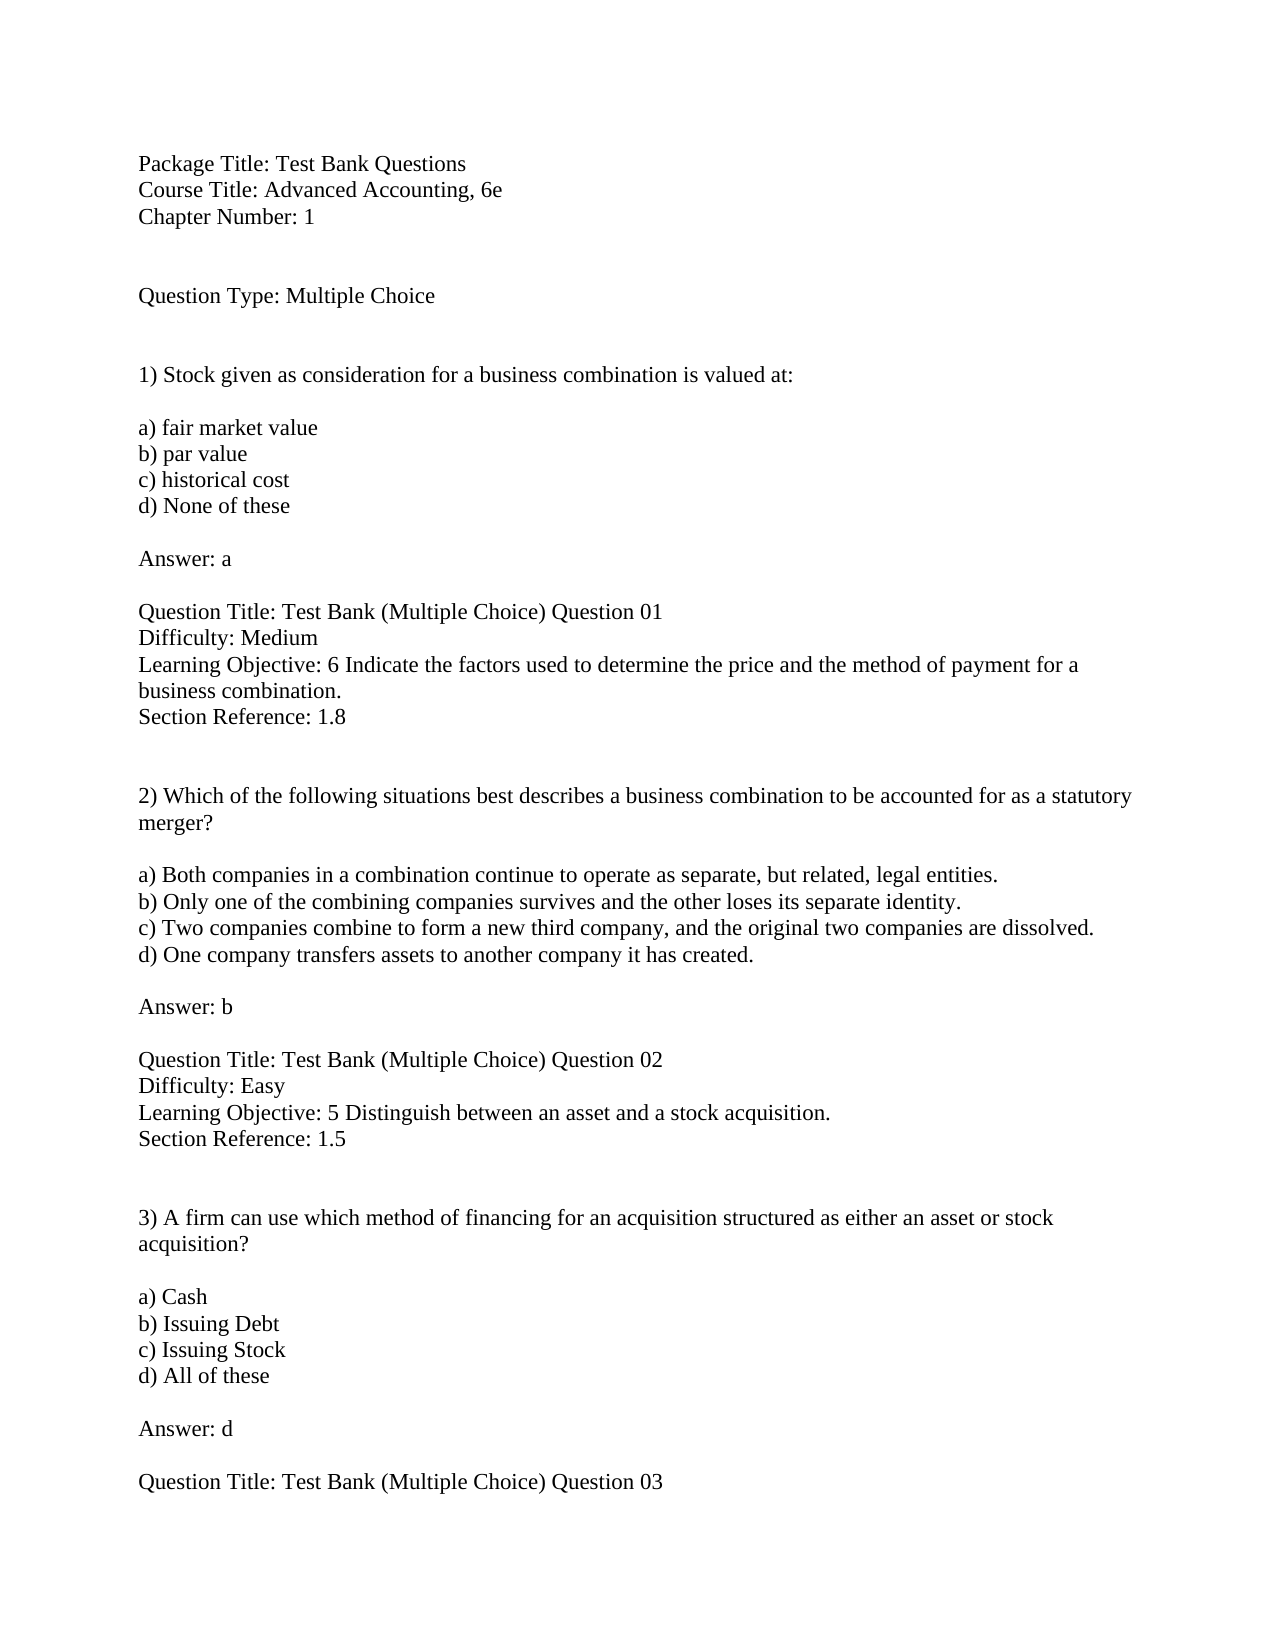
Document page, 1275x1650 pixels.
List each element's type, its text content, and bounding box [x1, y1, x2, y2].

text Course Title: Advanced Accounting, 6e [138, 176, 1137, 203]
text Question Title: Test Bank (Multiple Choice) Question 01 [138, 598, 1137, 624]
text a) Cash [138, 1283, 1137, 1309]
text 1) Stock given as consideration for a business combination is valued at: [138, 361, 1137, 387]
text Package Title: Test Bank Questions [138, 150, 1137, 176]
text 3) A firm can use which method of financing for an acquisition structured as either an asset or stock acquisition? [138, 1204, 1137, 1257]
text Answer: a [138, 545, 1137, 572]
text c) Two companies combine to form a new third company, and the original two companies are dissolved. [138, 914, 1137, 941]
text Difficulty: Medium [138, 624, 1137, 651]
text Answer: d [138, 1415, 1137, 1441]
text Difficulty: Easy [138, 1072, 1137, 1099]
text Question Type: Multiple Choice [138, 282, 1137, 308]
text Learning Objective: 6 Indicate the factors used to determine the price and the method of payment for a business combination. [138, 651, 1137, 703]
text 2) Which of the following situations best describes a business combination to be accounted for as a statutory merger? [138, 782, 1137, 835]
text d) None of these [138, 493, 1137, 519]
text c) historical cost [138, 466, 1137, 493]
text b) par value [138, 440, 1137, 466]
text a) Both companies in a combination continue to operate as separate, but related, legal entities. [138, 862, 1137, 888]
text Section Reference: 1.8 [138, 703, 1137, 730]
text Question Title: Test Bank (Multiple Choice) Question 03 [138, 1468, 1137, 1494]
text Section Reference: 1.5 [138, 1125, 1137, 1151]
text a) fair market value [138, 413, 1137, 440]
text Question Title: Test Bank (Multiple Choice) Question 02 [138, 1046, 1137, 1072]
text Answer: b [138, 993, 1137, 1020]
text b) Only one of the combining companies survives and the other loses its separate identity. [138, 888, 1137, 914]
text d) One company transfers assets to another company it has created. [138, 941, 1137, 967]
text Learning Objective: 5 Distinguish between an asset and a stock acquisition. [138, 1099, 1137, 1125]
text c) Issuing Stock [138, 1336, 1137, 1362]
text d) All of these [138, 1362, 1137, 1389]
text Chapter Number: 1 [138, 203, 1137, 229]
text b) Issuing Debt [138, 1309, 1137, 1336]
